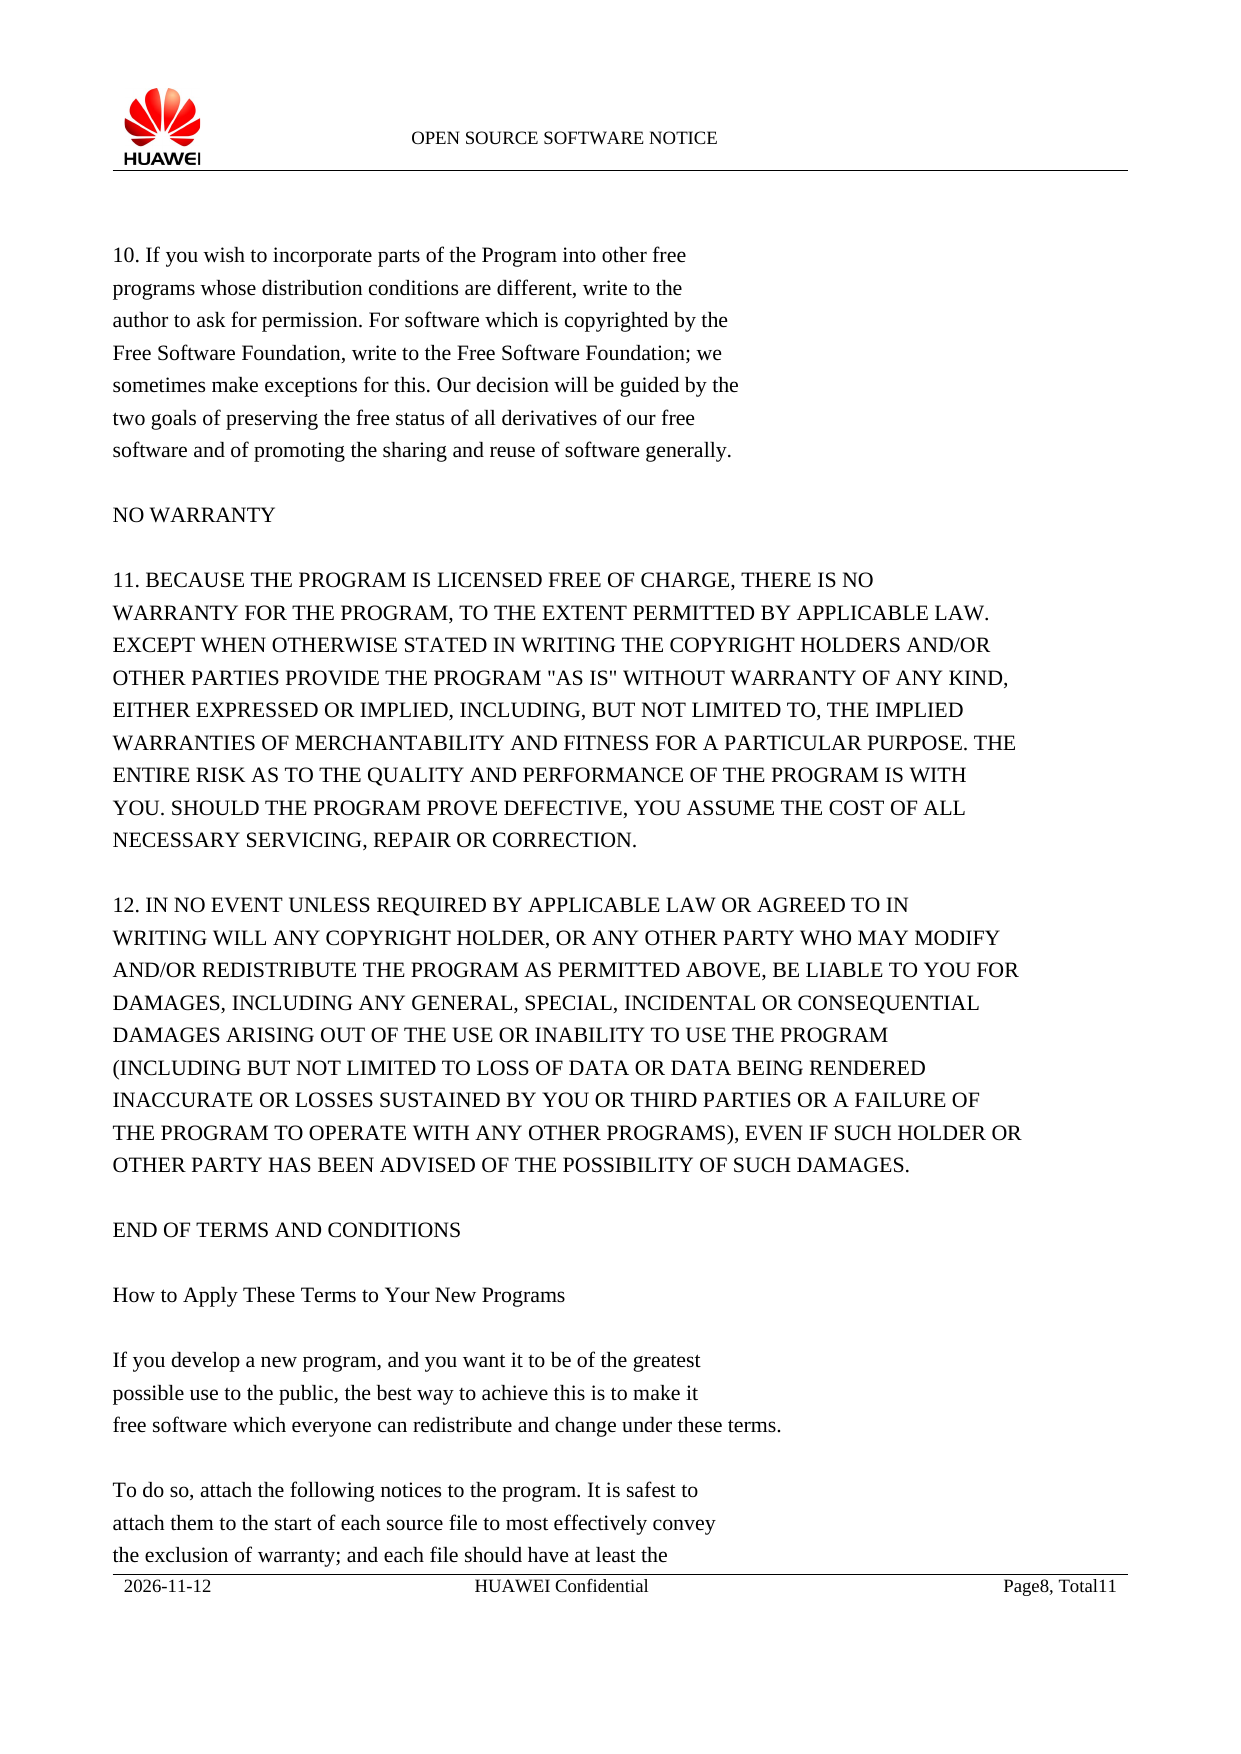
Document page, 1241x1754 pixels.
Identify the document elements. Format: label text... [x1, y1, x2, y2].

picture [124, 88, 201, 165]
